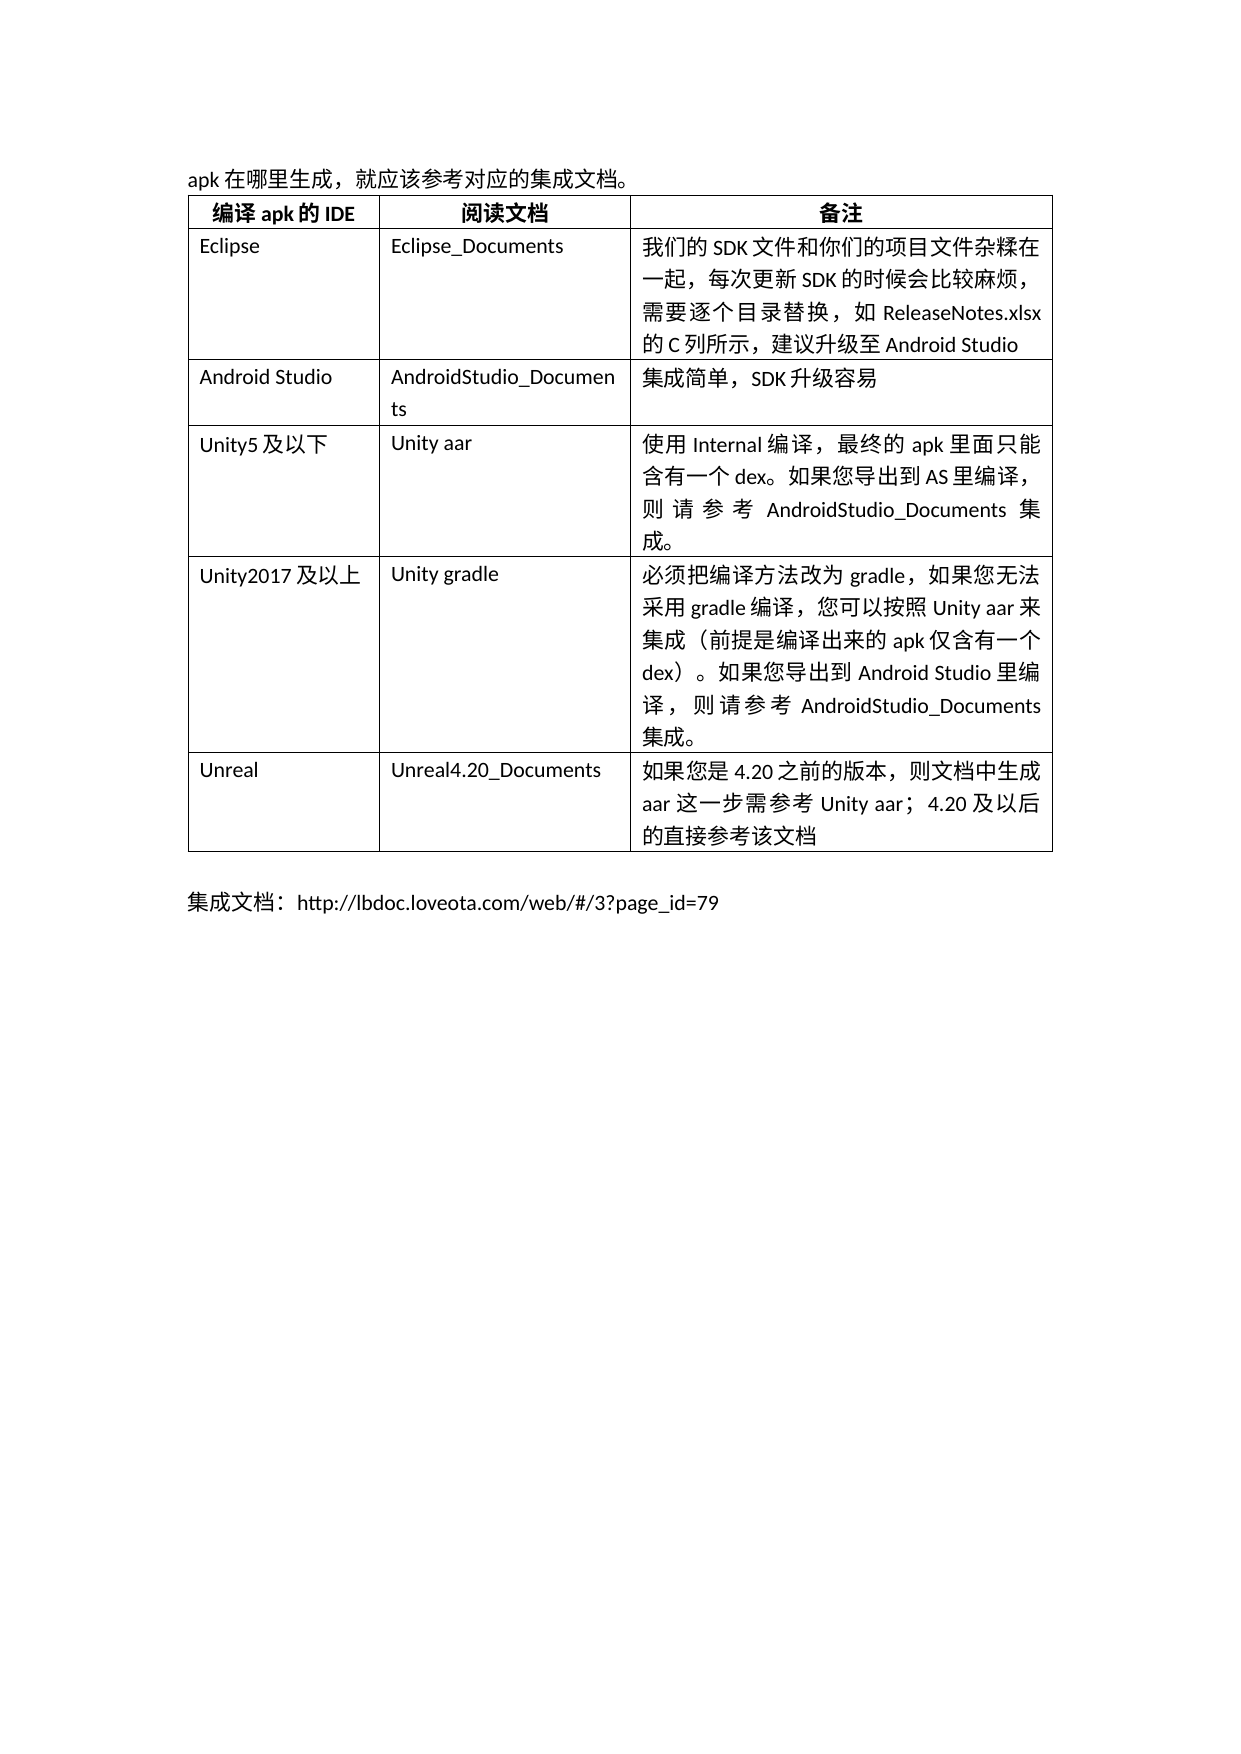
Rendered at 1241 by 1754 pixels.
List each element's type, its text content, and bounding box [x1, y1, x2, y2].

table_cell Android Studio [189, 360, 379, 425]
table_cell Unity aar [380, 426, 630, 556]
table_cell Unreal [189, 753, 379, 851]
table_cell Eclipse [189, 229, 379, 359]
table_cell Eclipse_Documents [380, 229, 630, 359]
table_cell Unreal4.20_Documents [380, 753, 630, 851]
text apk在哪里生成，就应该参考对应的集成文档。 [187, 162, 1053, 194]
table_cell Unity gradle [380, 557, 630, 752]
table_cell Unity5及以下 [189, 426, 379, 556]
table_header 阅读文档 [380, 196, 630, 228]
table_cell 如果您是4.20之前的版本，则文档中生成aar这一步需参考Unity aar；4.20及以后的直接参考该文档 [631, 753, 1052, 851]
table_cell 我们的SDK文件和你们的项目文件杂糅在一起，每次更新SDK的时候会比较麻烦，需要逐个目录替换，如ReleaseNotes.xlsx的C列所示，建议升级至Android Studio [631, 229, 1052, 359]
table_header 编译apk的IDE [189, 196, 379, 228]
table_cell Unity2017及以上 [189, 557, 379, 752]
table_cell 必须把编译方法改为gradle，如果您无法采用gradle编译，您可以按照Unity aar来集成（前提是编译出来的apk仅含有一个dex）。如果您导出到Android Studio里编译，则请参考AndroidStudio_Documents集成。 [631, 557, 1052, 752]
table_cell 使用Internal编译，最终的apk里面只能含有一个dex。如果您导出到AS里编译，则请参考AndroidStudio_Documents集成。 [631, 426, 1052, 556]
text 集成文档：http://lbdoc.loveota.com/web/#/3?page_id=79 [187, 884, 1053, 917]
table_cell AndroidStudio_Documents [380, 360, 630, 425]
table_cell 集成简单，SDK升级容易 [631, 360, 1052, 425]
table_header 备注 [631, 196, 1052, 228]
